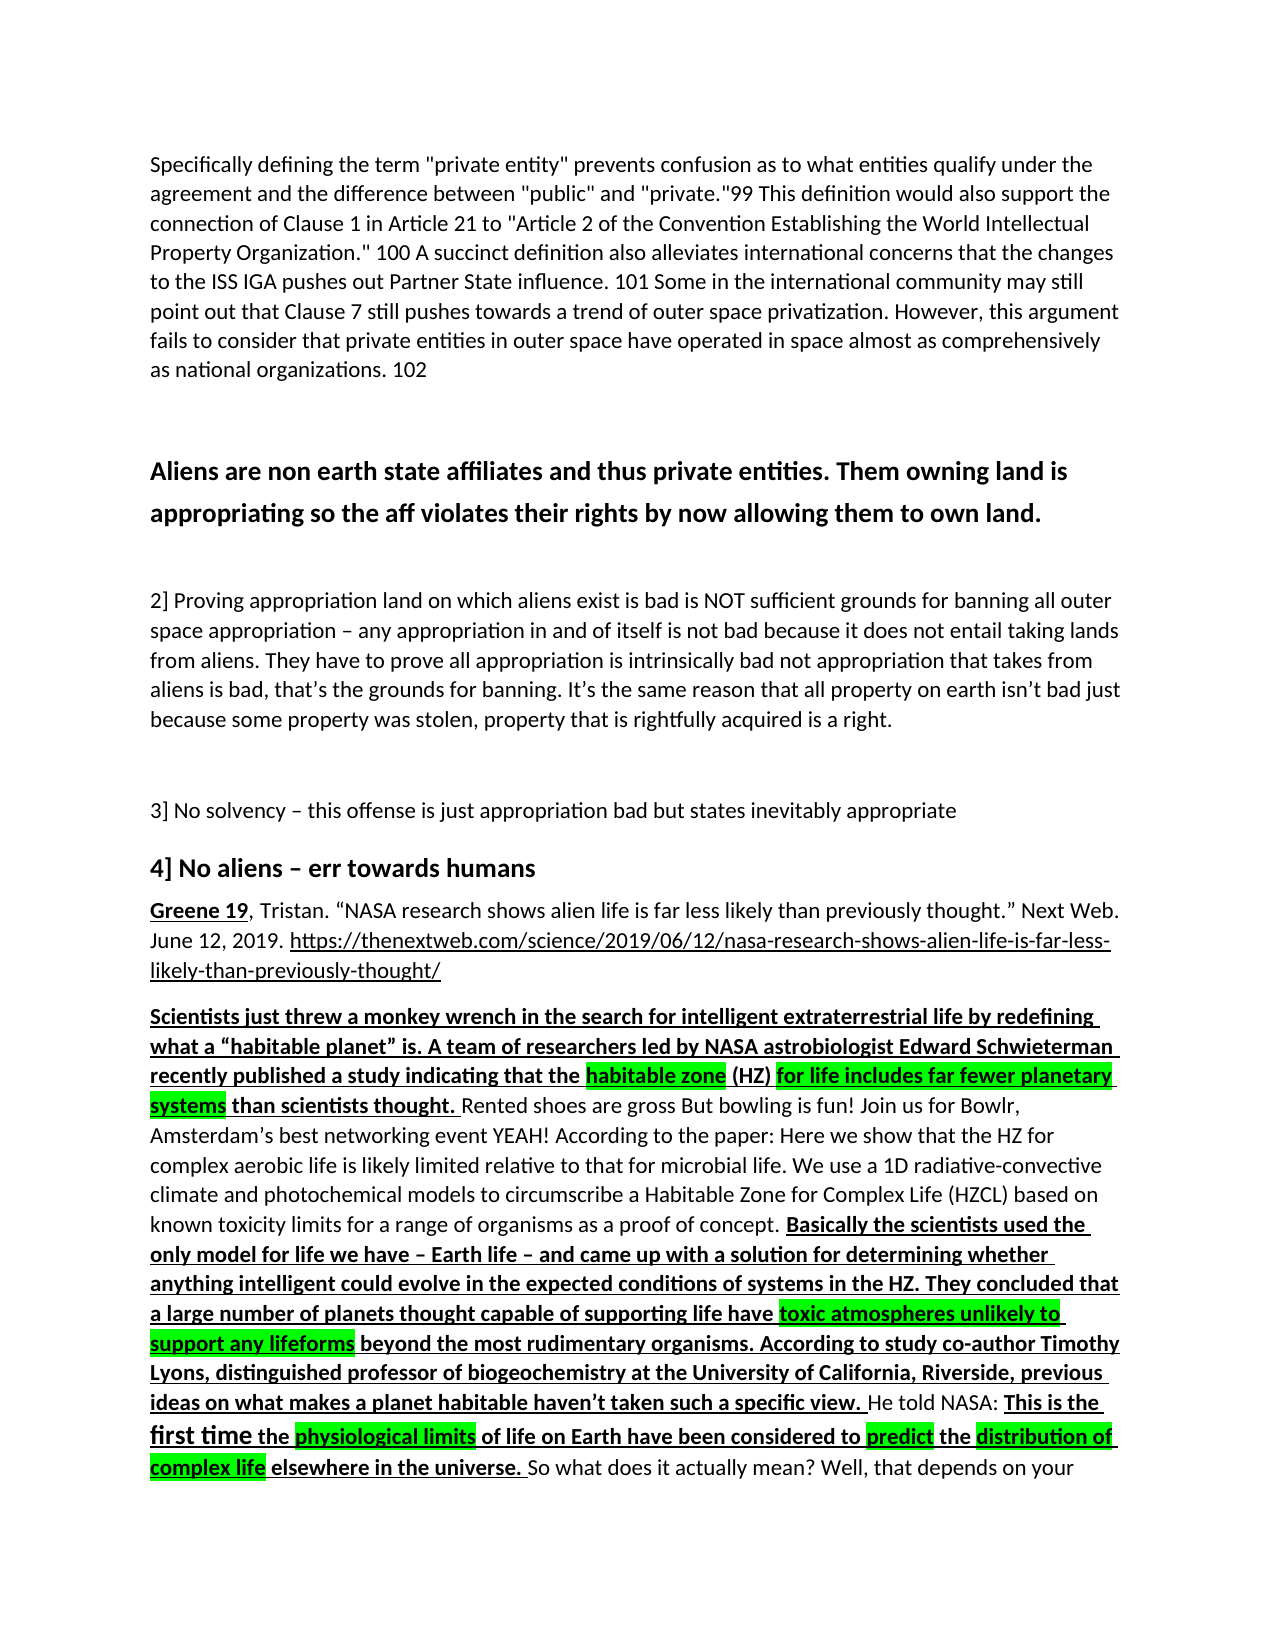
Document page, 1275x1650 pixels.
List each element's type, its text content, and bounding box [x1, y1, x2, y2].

text 2] Proving appropriation land on which aliens exist is bad is NOT sufficient grounds for banning all outer space appropriation – any appropriation in and of itself is not bad because it does not entail taking lands from aliens. They have to prove all appropriation is intrinsically bad not appropriation that takes from aliens is bad, that’s the grounds for banning. It’s the same reason that all property on earth isn’t bad just because some property was stolen, property that is rightfully acquired is a right. [150, 586, 1125, 733]
text Greene 19, Tristan. “NASA research shows alien life is far less likely than previously thought.” Next Web. June 12, 2019. https://thenextweb.com/science/2019/06/12/nasa-research-shows-alien-life-is-far-less-likely-than-previously-thought/ [150, 897, 1125, 984]
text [150, 1002, 1125, 1481]
subtitle 4] No aliens – err towards humans [150, 851, 1125, 884]
text 3] No solvency – this offense is just appropriation bad but states inevitably appropriate [150, 796, 1125, 824]
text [150, 150, 1125, 384]
subtitle Aliens are non earth state affiliates and thus private entities. Them owning land is appropriating so the aff violates their rights by now allowing them to own land. [150, 454, 1125, 529]
